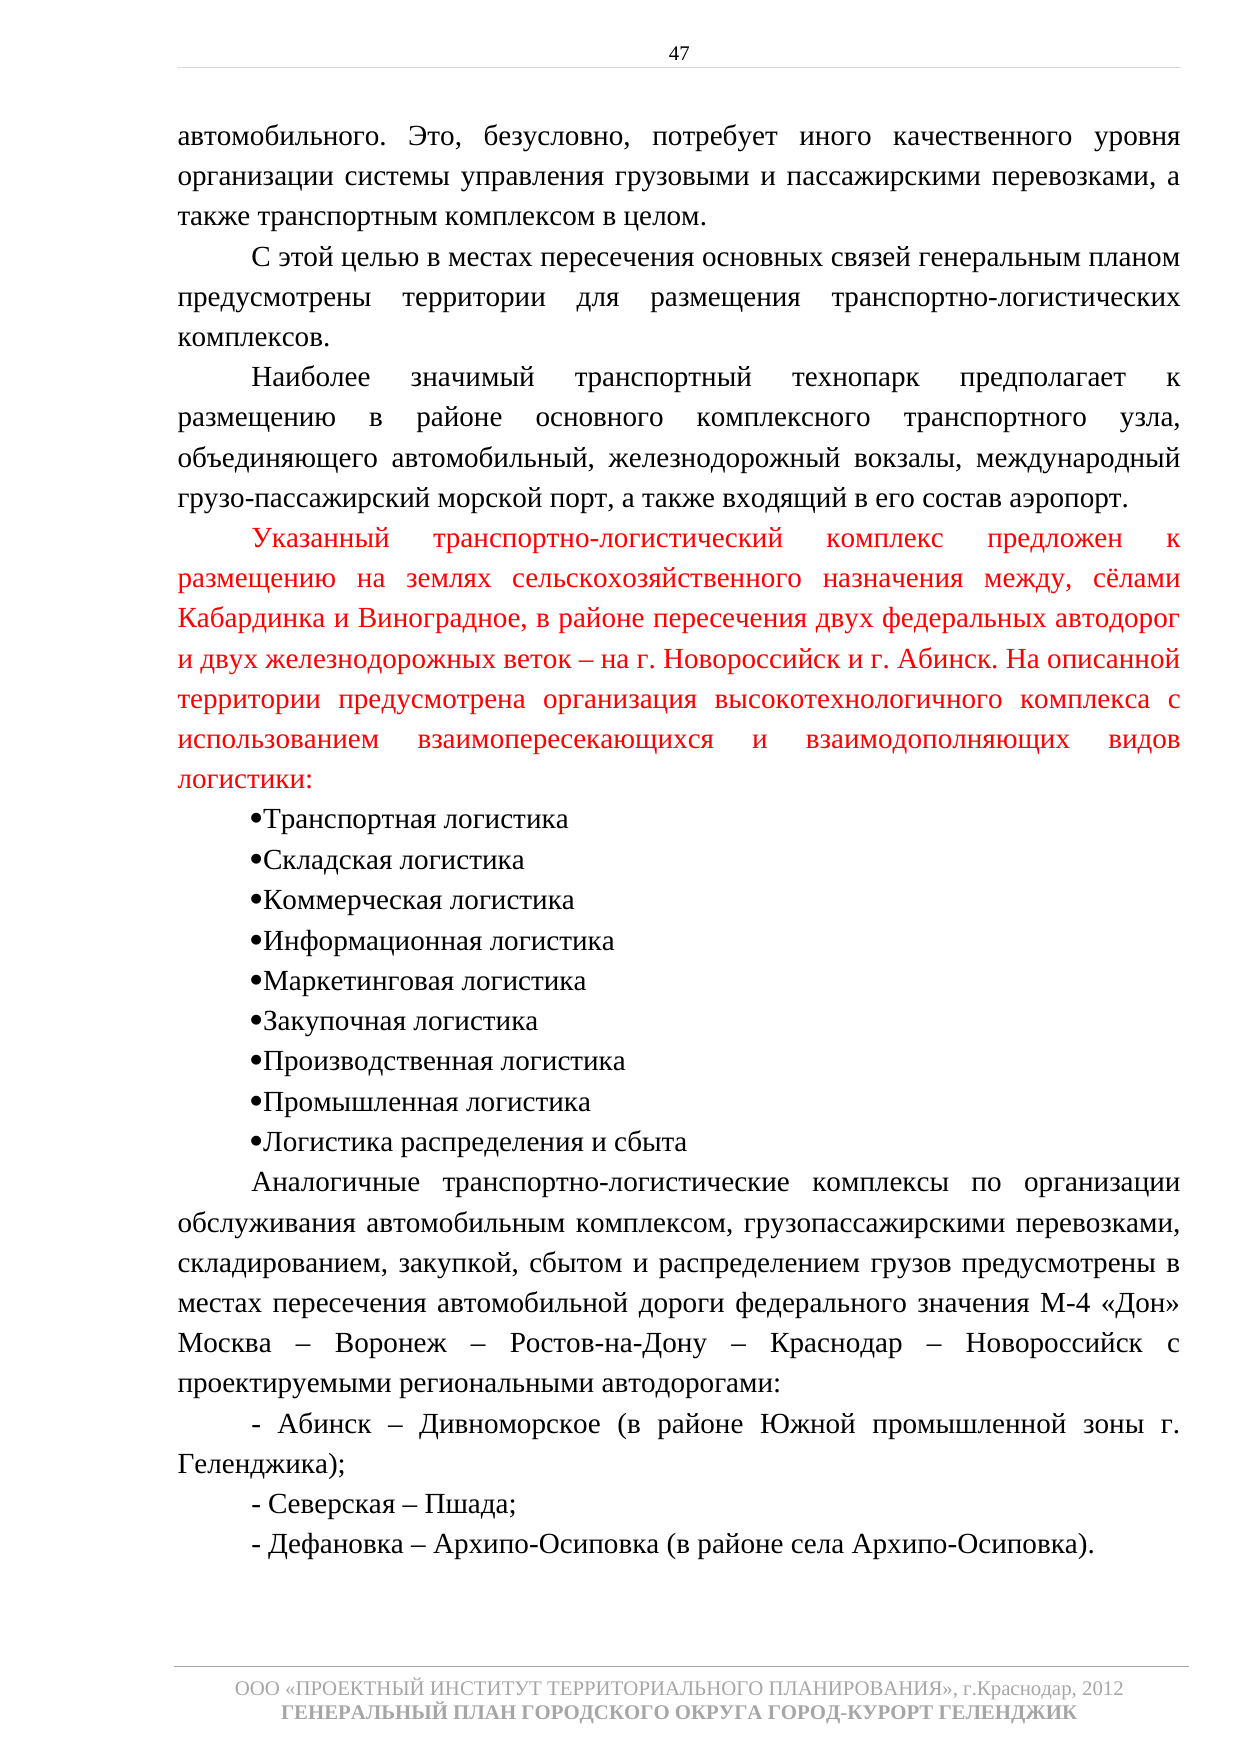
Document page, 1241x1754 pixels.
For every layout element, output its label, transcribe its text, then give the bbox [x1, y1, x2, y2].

text Транспортная логистика [177, 802, 1181, 835]
text Наиболее значимый транспортный технопарк предполагает к размещению в районе основного комплексного транспортного узла, объединяющего автомобильный, железнодорожный вокзалы, международный грузо-пассажирский морской порт, а также входящий в его состав аэропорт. [177, 359, 1181, 513]
text Промышленная логистика [177, 1084, 1181, 1117]
text Логистика распределения и сбыта [177, 1124, 1181, 1158]
text Указанный транспортно-логистический комплекс предложен к размещению на землях сельскохозяйственного назначения между, сёлами Кабардинка и Виноградное, в районе пересечения двух федеральных автодорог и двух железнодорожных веток – на г. Новороссийск и г. Абинск. На описанной территории предусмотрена организация высокотехнологичного комплекса с использованием взаимопересекающихся и взаимодополняющих видов логистики: [177, 520, 1181, 795]
text Складская логистика [177, 842, 1181, 876]
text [177, 118, 1181, 232]
text Информационная логистика [177, 923, 1181, 956]
text - Абинск – Дивноморское (в районе Южной промышленной зоны г. Геленджика); [177, 1406, 1181, 1479]
text Производственная логистика [177, 1043, 1181, 1077]
text Коммерческая логистика [177, 882, 1181, 916]
text - Северская – Пшада; [177, 1486, 1181, 1520]
text Маркетинговая логистика [177, 963, 1181, 997]
text С этой целью в местах пересечения основных связей генеральным планом предусмотрены территории для размещения транспортно-логистических комплексов. [177, 239, 1181, 353]
text - Дефановка – Архипо-Осиповка (в районе села Архипо-Осиповка). [177, 1526, 1181, 1560]
text Аналогичные транспортно-логистические комплексы по организации обслуживания автомобильным комплексом, грузопассажирскими перевозками, складированием, закупкой, сбытом и распределением грузов предусмотрены в местах пересечения автомобильной дороги федерального значения М-4 «Дон» Москва – Воронеж – Ростов-на-Дону – Краснодар – Новороссийск с проектируемыми региональными автодорогами: [177, 1164, 1181, 1399]
text Закупочная логистика [177, 1003, 1181, 1037]
